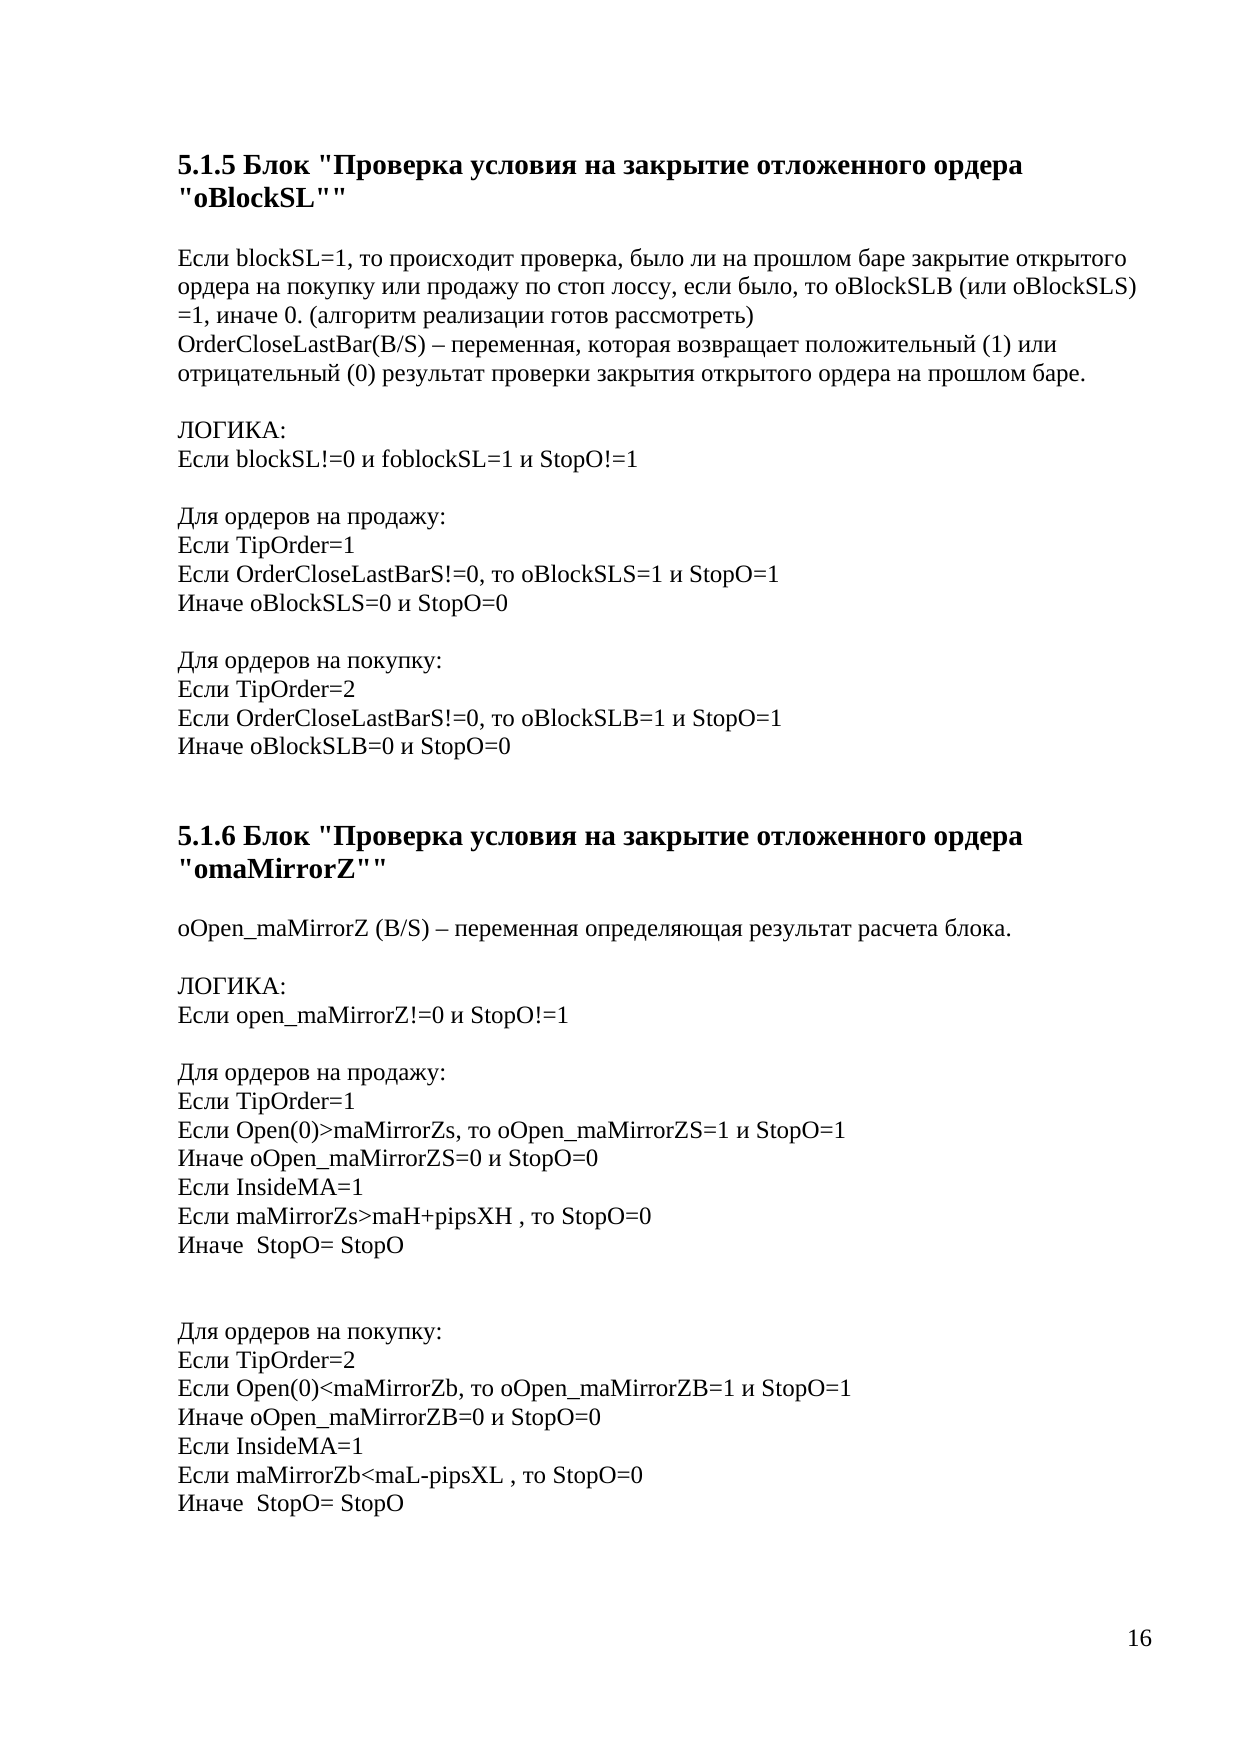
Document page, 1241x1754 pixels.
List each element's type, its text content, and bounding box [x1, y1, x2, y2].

text Если open_maMirrorZ!=0 и StopO!=1 [177, 1000, 1152, 1028]
text Иначе StopO= StopO [177, 1230, 1152, 1258]
text Иначе oBlockSLB=0 и StopO=0 [177, 731, 1152, 760]
subtitle 5.1.6 Блок "Проверка условия на закрытие отложенного ордера "omaMirrorZ"" [177, 818, 1152, 885]
text Если Open(0)<maMirrorZb, то oOpen_maMirrorZB=1 и StopO=1 [177, 1373, 1152, 1402]
text Если maMirrorZs>maH+pipsXH , то StopO=0 [177, 1201, 1152, 1230]
text Иначе oBlockSLS=0 и StopO=0 [177, 588, 1152, 616]
text 5.1.5 Блок "Проверка условия на закрытие отложенного ордера "oBlockSL"" [177, 147, 1152, 214]
text Если TipOrder=2 [177, 674, 1152, 703]
text Для ордеров на покупку: [177, 1316, 1152, 1345]
text Если blockSL!=0 и foblockSL=1 и StopO!=1 [177, 444, 1152, 473]
text Если Open(0)>maMirrorZs, то oOpen_maMirrorZS=1 и StopO=1 [177, 1115, 1152, 1143]
text ЛОГИКА: [177, 971, 1152, 1000]
text ЛОГИКА: [177, 415, 1152, 444]
text Если TipOrder=2 [177, 1345, 1152, 1373]
text Для ордеров на продажу: [177, 501, 1152, 530]
text Иначе oOpen_maMirrorZB=0 и StopO=0 [177, 1402, 1152, 1431]
text Если TipOrder=1 [177, 1086, 1152, 1115]
text Если maMirrorZb<maL-pipsXL , то StopO=0 [177, 1460, 1152, 1488]
text Иначе StopO= StopO [177, 1488, 1152, 1517]
text Если blockSL=1, то происходит проверка, было ли на прошлом баре закрытие открытого ордера на покупку или продажу по стоп лоссу, если было, то oBlockSLB (или oBlockSLS) =1, иначе 0. (алгоритм реализации готов рассмотреть) [177, 243, 1152, 329]
text Для ордеров на продажу: [177, 1057, 1152, 1086]
text Для ордеров на покупку: [177, 645, 1152, 674]
text Если OrderCloseLastBarS!=0, то oBlockSLS=1 и StopO=1 [177, 559, 1152, 588]
text Если InsideMA=1 [177, 1431, 1152, 1460]
text OrderCloseLastBar(B/S) – переменная, которая возвращает положительный (1) или отрицательный (0) результат проверки закрытия открытого ордера на прошлом баре. [177, 329, 1152, 386]
text oOpen_maMirrorZ (B/S) – переменная определяющая результат расчета блока. [177, 913, 1152, 942]
text Иначе oOpen_maMirrorZS=0 и StopO=0 [177, 1143, 1152, 1172]
text Если InsideMA=1 [177, 1172, 1152, 1201]
text Если TipOrder=1 [177, 530, 1152, 559]
text Если OrderCloseLastBarS!=0, то oBlockSLB=1 и StopO=1 [177, 703, 1152, 731]
